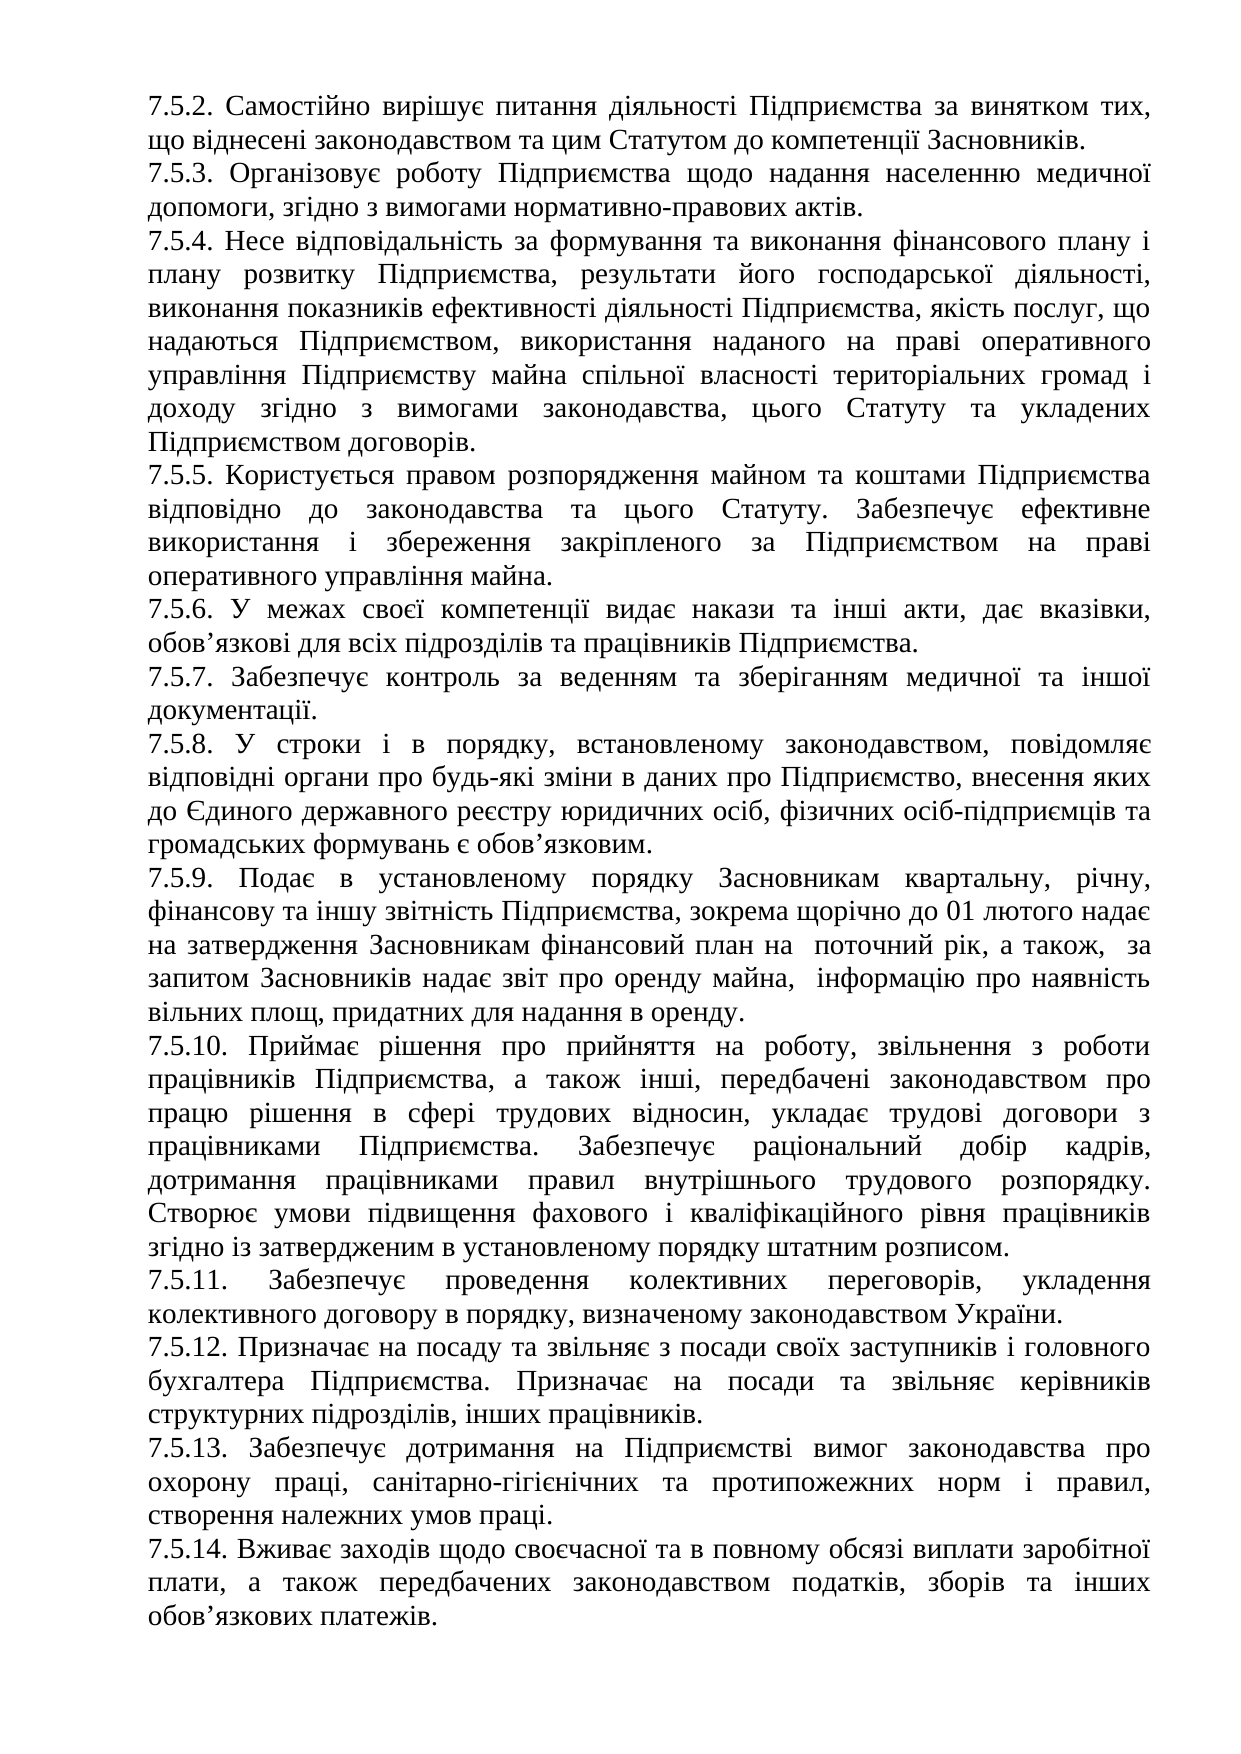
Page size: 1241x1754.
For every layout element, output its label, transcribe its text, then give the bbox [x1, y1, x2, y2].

text 7.5.11. Забезпечує проведення колективних переговорів, укладення колективного договору в порядку, визначеному законодавством України. [148, 1262, 1152, 1329]
text 7.5.9. Подає в установленому порядку Засновникам квартальну, річну, фінансову та іншу звітність Підприємства, зокрема щорічно до 01 лютого надає на затвердження Засновникам фінансовий план на поточний рік, а також, за запитом Засновників надає звіт про оренду майна, інформацію про наявність вільних площ, придатних для надання в оренду. [148, 860, 1152, 1028]
text 7.5.4. Несе відповідальність за формування та виконання фінансового плану і плану розвитку Підприємства, результати його господарської діяльності, виконання показників ефективності діяльності Підприємства, якість послуг, що надаються Підприємством, використання наданого на праві оперативного управління Підприємству майна спільної власності територіальних громад і доходу згідно з вимогами законодавства, цього Статуту та укладених Підприємством договорів. [148, 223, 1152, 457]
text 7.5.14. Вживає заходів щодо своєчасної та в повному обсязі виплати заробітної плати, а також передбачених законодавством податків, зборів та інших обов’язкових платежів. [148, 1531, 1152, 1631]
text 7.5.7. Забезпечує контроль за веденням та зберіганням медичної та іншої документації. [148, 659, 1152, 726]
text 7.5.12. Призначає на посаду та звільняє з посади своїх заступників і головного бухгалтера Підприємства. Призначає на посади та звільняє керівників структурних підрозділів, інших працівників. [148, 1329, 1152, 1430]
text 7.5.13. Забезпечує дотримання на Підприємстві вимог законодавства про охорону праці, санітарно-гігієнічних та протипожежних норм і правил, створення належних умов праці. [148, 1430, 1152, 1531]
text 7.5.6. У межах своєї компетенції видає накази та інші акти, дає вказівки, обов’язкові для всіх підрозділів та працівників Підприємства. [148, 592, 1152, 659]
text 7.5.8. У строки і в порядку, встановленому законодавством, повідомляє відповідні органи про будь-які зміни в даних про Підприємство, внесення яких до Єдиного державного реєстру юридичних осіб, фізичних осіб-підприємців та громадських формувань є обов’язковим. [148, 726, 1152, 860]
text 7.5.3. Організовує роботу Підприємства щодо надання населенню медичної допомоги, згідно з вимогами нормативно-правових актів. [148, 156, 1152, 223]
text 7.5.5. Користується правом розпорядження майном та коштами Підприємства відповідно до законодавства та цього Статуту. Забезпечує ефективне використання і збереження закріпленого за Підприємством на праві оперативного управління майна. [148, 457, 1152, 592]
text 7.5.2. Самостійно вирішує питання діяльності Підприємства за винятком тих, що віднесені законодавством та цим Статутом до компетенції Засновників. [148, 88, 1152, 156]
text 7.5.10. Приймає рішення про прийняття на роботу, звільнення з роботи працівників Підприємства, а також інші, передбачені законодавством про працю рішення в сфері трудових відносин, укладає трудові договори з працівниками Підприємства. Забезпечує раціональний добір кадрів, дотримання працівниками правил внутрішнього трудового розпорядку. Створює умови підвищення фахового і кваліфікаційного рівня працівників згідно із затвердженим в установленому порядку штатним розписом. [148, 1028, 1152, 1262]
